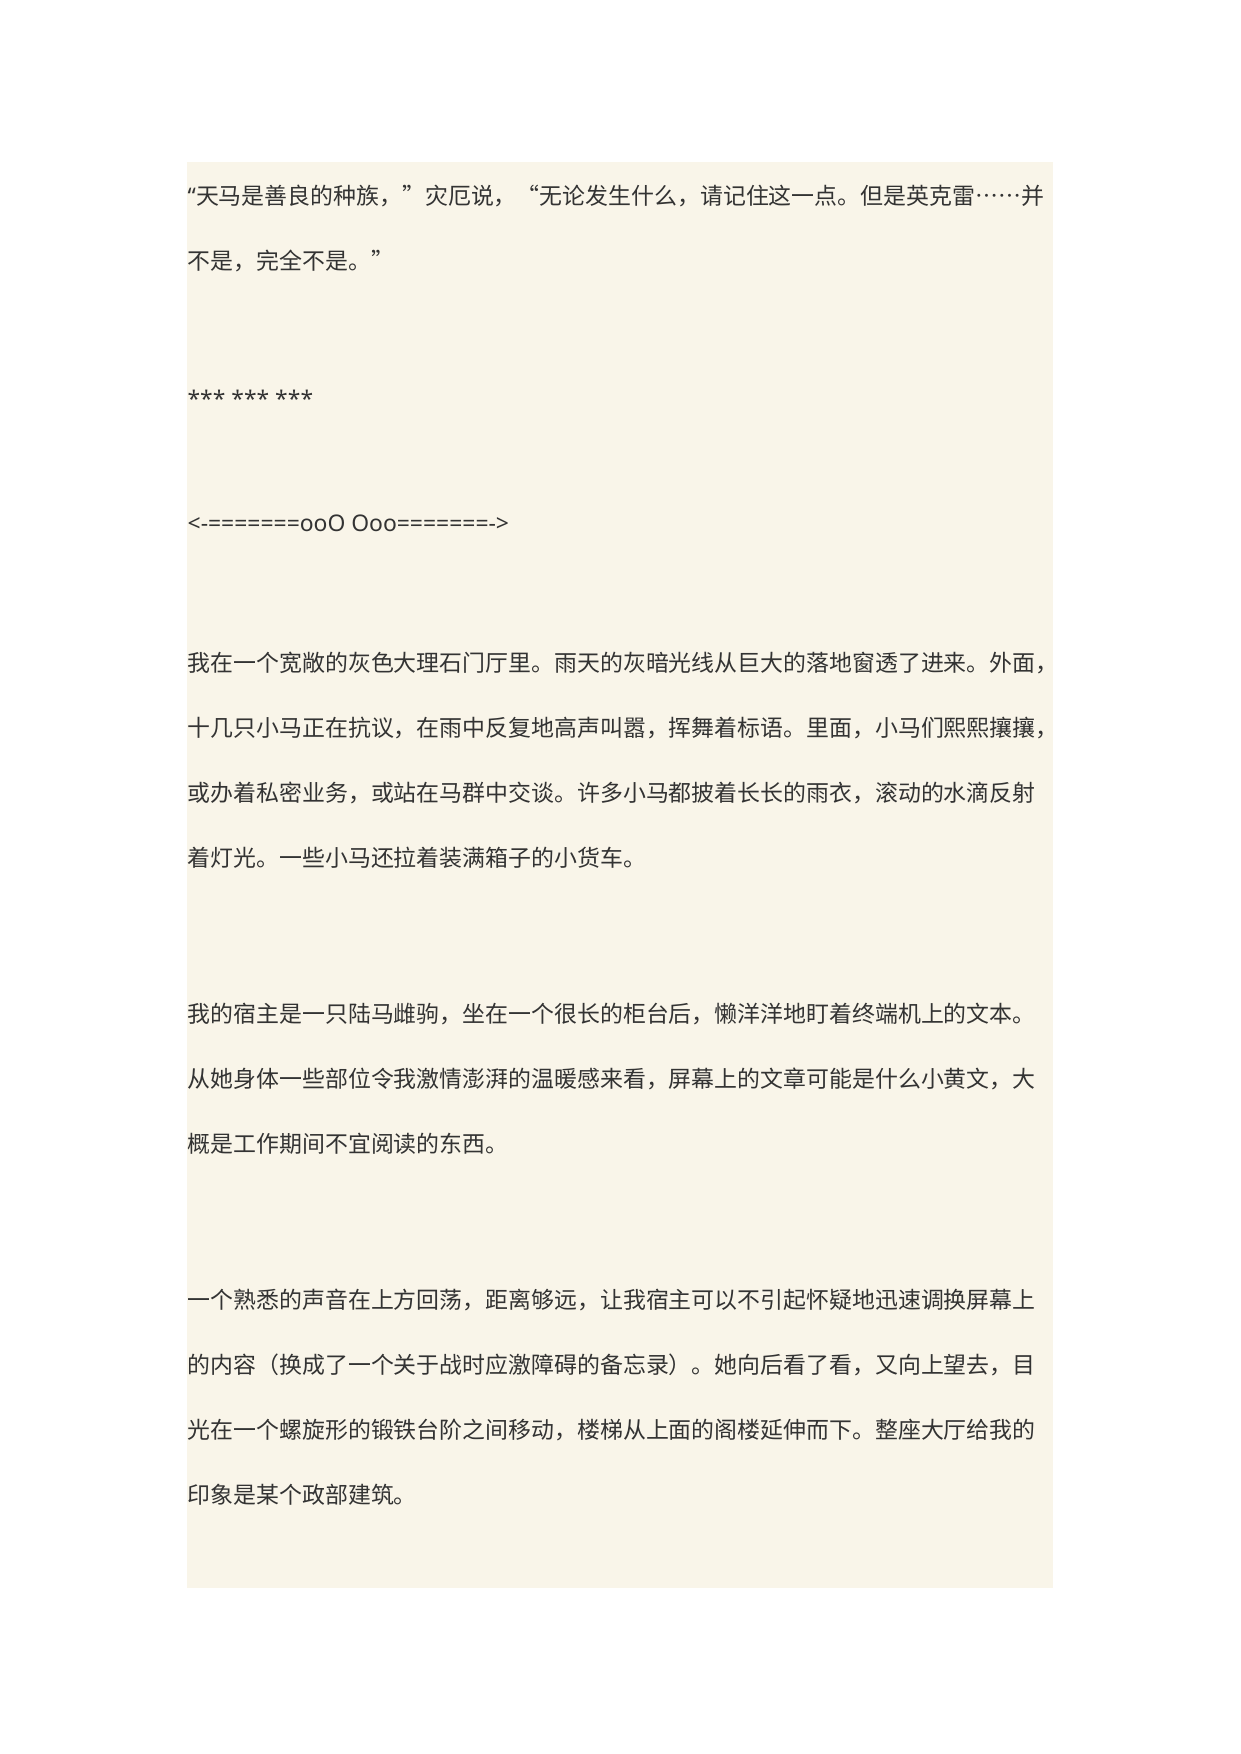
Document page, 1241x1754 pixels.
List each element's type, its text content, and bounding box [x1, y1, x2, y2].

text 一个熟悉的声音在上方回荡，距离够远，让我宿主可以不引起怀疑地迅速调换屏幕上的内容（换成了一个关于战时应激障碍的备忘录）。她向后看了看，又向上望去，目光在一个螺旋形的锻铁台阶之间移动，楼梯从上面的阁楼延伸而下。整座大厅给我的印象是某个政部建筑。 [187, 1266, 1053, 1526]
text 我在一个宽敞的灰色大理石门厅里。雨天的灰暗光线从巨大的落地窗透了进来。外面，十几只小马正在抗议，在雨中反复地高声叫嚣，挥舞着标语。里面，小马们熙熙攘攘，或办着私密业务，或站在马群中交谈。许多小马都披着长长的雨衣，滚动的水滴反射着灯光。一些小马还拉着装满箱子的小货车。 [187, 629, 1053, 889]
text <-=======ooO Ooo=======-> [187, 506, 1053, 539]
text *** *** *** [187, 383, 1053, 415]
text “天马是善良的种族，”灾厄说，“无论发生什么，请记住这一点。但是英克雷……并不是，完全不是。” [187, 162, 1053, 292]
text 我的宿主是一只陆马雌驹，坐在一个很长的柜台后，懒洋洋地盯着终端机上的文本。从她身体一些部位令我激情澎湃的温暖感来看，屏幕上的文章可能是什么小黄文，大概是工作期间不宜阅读的东西。 [187, 980, 1053, 1175]
